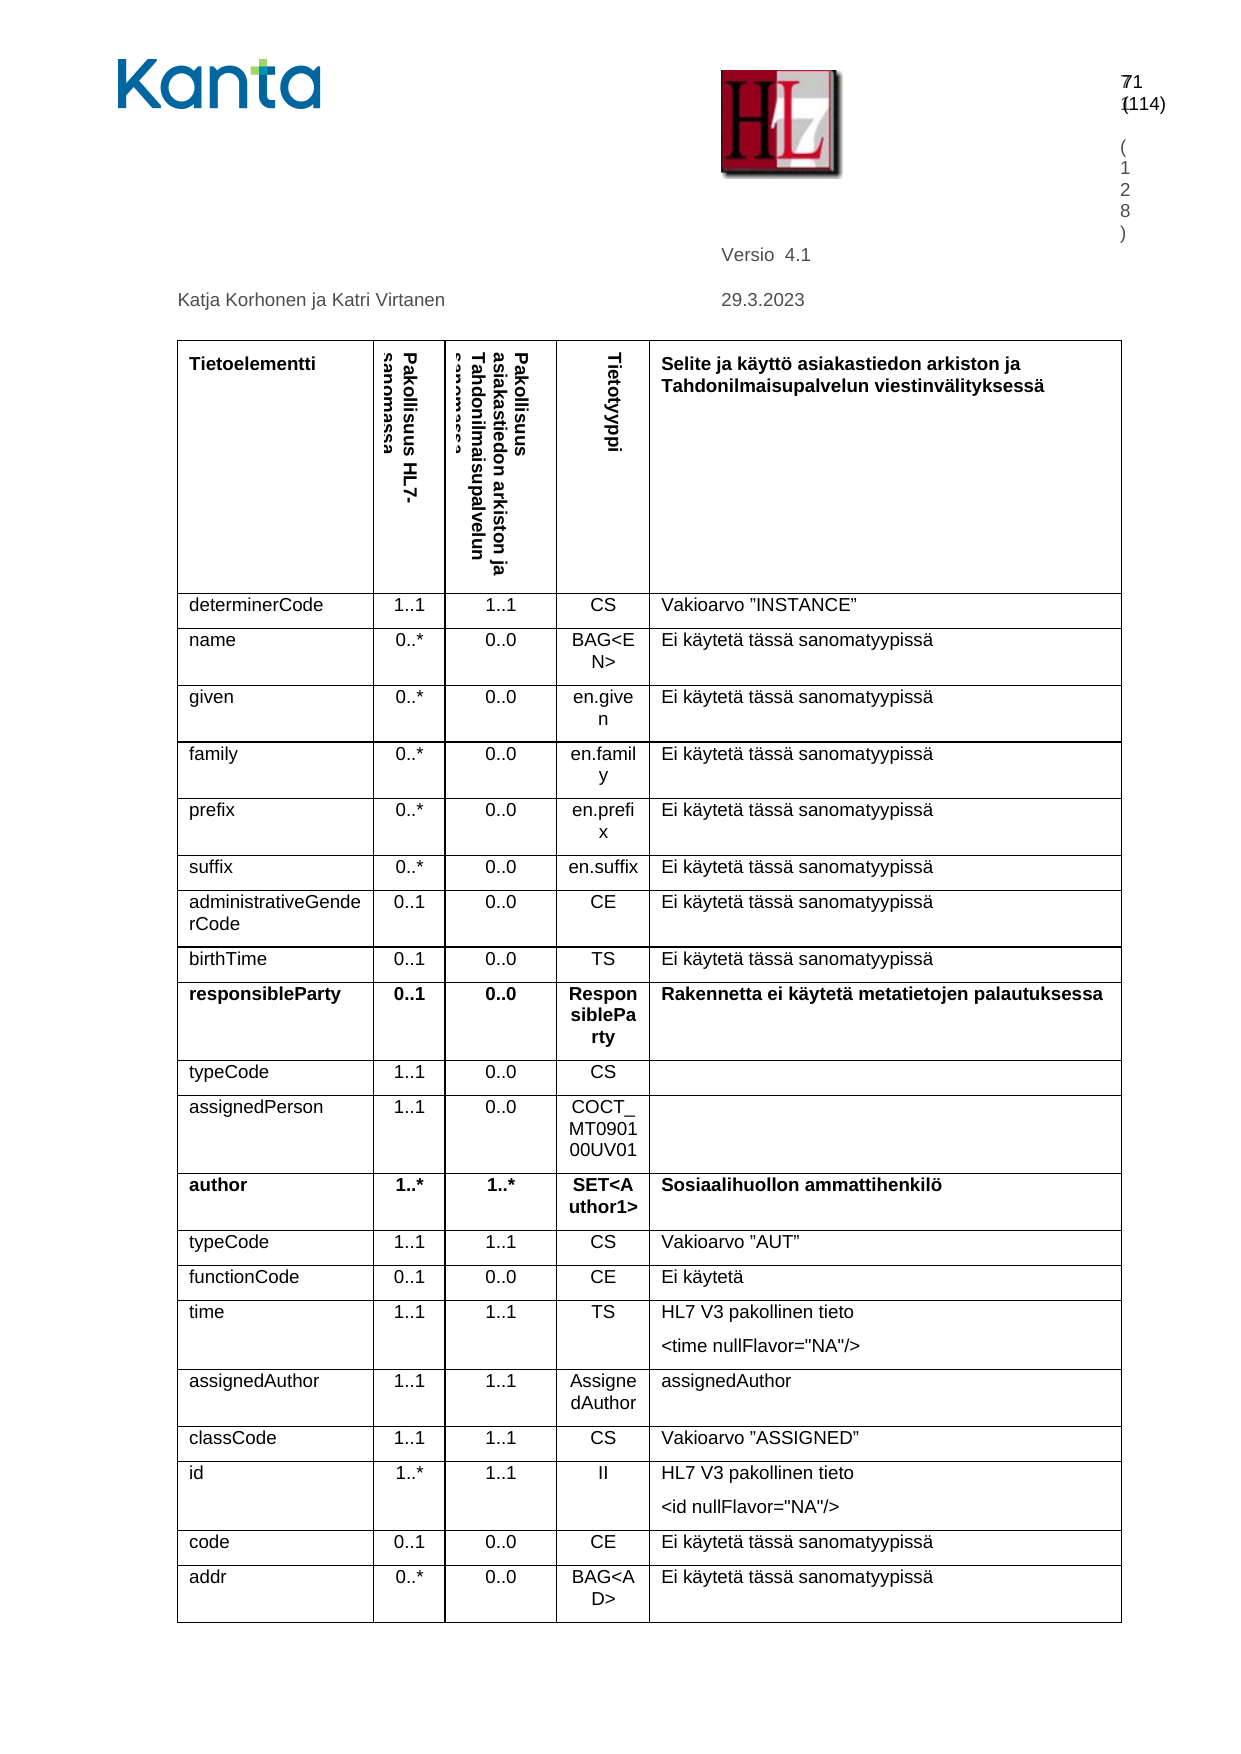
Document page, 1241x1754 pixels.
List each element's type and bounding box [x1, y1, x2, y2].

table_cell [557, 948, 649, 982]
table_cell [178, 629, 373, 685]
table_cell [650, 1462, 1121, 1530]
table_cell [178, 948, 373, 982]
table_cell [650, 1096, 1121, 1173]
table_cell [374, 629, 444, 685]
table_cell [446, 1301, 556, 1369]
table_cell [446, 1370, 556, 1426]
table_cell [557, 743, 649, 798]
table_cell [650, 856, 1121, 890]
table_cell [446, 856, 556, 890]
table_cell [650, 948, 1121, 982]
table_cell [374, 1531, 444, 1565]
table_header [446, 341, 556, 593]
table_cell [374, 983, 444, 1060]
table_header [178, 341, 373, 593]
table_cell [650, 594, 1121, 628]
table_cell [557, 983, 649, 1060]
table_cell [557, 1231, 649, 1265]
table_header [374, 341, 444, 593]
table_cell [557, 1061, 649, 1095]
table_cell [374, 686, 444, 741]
picture [721, 70, 844, 179]
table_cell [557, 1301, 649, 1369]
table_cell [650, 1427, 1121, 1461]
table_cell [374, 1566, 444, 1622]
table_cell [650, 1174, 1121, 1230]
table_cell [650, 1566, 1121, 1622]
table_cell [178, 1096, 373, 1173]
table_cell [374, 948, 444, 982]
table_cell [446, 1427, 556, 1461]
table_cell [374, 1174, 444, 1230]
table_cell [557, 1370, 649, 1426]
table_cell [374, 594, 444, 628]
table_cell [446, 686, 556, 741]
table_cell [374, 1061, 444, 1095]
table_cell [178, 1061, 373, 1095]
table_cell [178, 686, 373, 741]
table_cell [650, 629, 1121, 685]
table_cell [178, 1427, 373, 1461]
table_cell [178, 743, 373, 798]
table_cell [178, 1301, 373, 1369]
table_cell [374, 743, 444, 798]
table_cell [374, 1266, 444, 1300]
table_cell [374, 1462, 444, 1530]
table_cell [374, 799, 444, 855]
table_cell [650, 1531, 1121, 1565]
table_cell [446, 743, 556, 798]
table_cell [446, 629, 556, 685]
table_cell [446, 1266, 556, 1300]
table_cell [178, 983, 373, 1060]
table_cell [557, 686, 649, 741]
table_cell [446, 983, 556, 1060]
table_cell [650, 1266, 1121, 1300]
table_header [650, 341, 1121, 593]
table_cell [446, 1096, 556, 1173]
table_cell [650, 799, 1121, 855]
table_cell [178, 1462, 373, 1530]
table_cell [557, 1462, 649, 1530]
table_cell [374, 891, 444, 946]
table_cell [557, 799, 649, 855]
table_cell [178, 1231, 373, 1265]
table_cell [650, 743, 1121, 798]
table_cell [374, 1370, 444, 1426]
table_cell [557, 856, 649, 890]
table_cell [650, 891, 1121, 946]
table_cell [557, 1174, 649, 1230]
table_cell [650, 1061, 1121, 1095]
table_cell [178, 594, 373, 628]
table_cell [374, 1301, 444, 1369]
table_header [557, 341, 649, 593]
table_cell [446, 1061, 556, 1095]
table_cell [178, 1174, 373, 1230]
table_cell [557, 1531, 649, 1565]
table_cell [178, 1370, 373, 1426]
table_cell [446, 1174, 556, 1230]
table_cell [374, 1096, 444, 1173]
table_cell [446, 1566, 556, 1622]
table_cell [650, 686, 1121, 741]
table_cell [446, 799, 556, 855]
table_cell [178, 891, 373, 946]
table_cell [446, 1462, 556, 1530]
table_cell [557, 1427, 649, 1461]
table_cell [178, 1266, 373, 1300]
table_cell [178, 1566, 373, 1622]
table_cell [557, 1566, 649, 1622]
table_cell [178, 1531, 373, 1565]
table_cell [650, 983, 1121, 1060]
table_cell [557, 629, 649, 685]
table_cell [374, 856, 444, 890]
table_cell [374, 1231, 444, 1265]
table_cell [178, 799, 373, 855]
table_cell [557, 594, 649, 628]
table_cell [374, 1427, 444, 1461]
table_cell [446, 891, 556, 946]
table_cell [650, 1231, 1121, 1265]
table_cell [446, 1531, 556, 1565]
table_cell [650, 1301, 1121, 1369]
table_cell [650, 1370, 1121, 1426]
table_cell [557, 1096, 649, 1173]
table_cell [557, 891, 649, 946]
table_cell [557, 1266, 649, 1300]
picture [118, 59, 321, 109]
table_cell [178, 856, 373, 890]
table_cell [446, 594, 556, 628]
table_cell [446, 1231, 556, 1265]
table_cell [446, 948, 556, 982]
